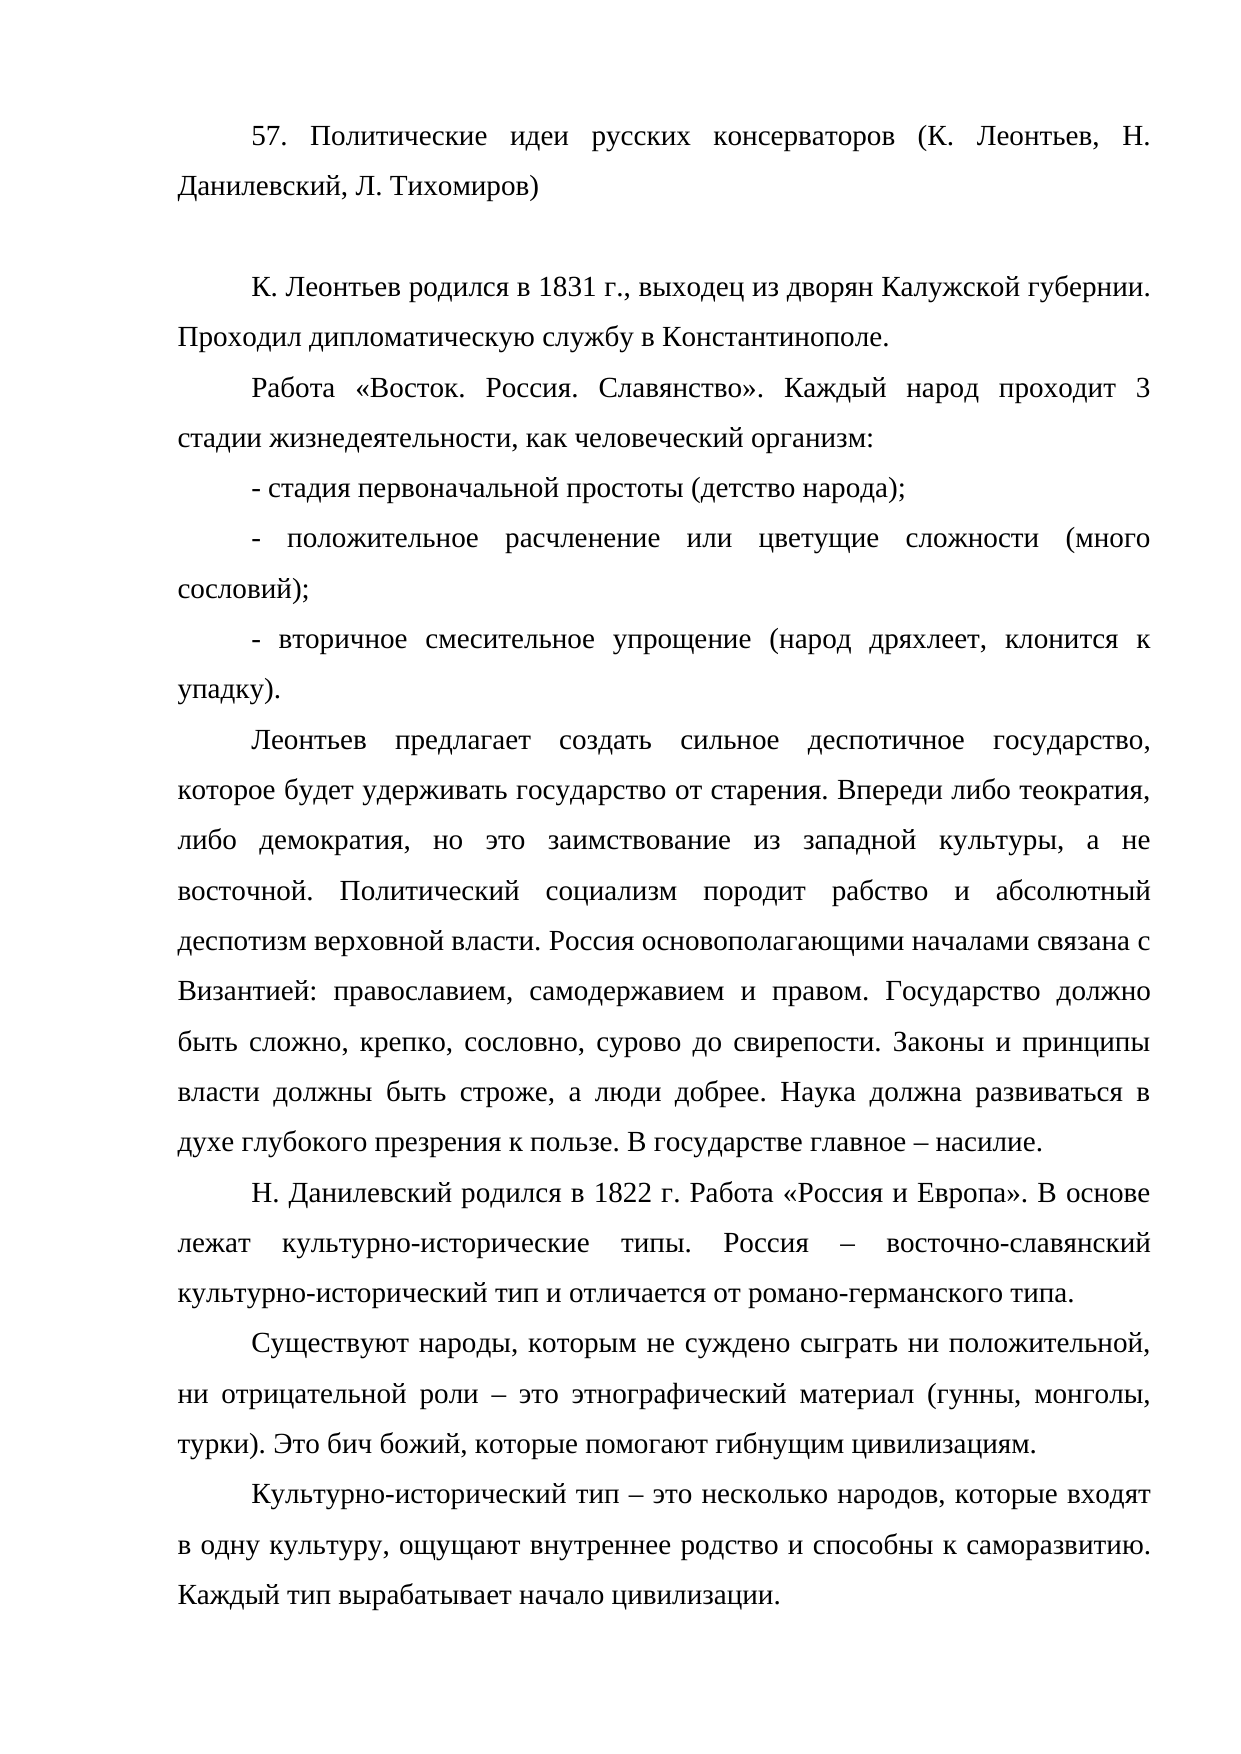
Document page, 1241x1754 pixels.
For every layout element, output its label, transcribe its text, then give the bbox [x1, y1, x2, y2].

text Леонтьев предлагает создать сильное деспотичное государство, которое будет удерживать государство от старения. Впереди либо теократия, либо демократия, но это заимствование из западной культуры, а не восточной. Политический социализм породит рабство и абсолютный деспотизм верховной власти. Россия основополагающими началами связана с Византией: православием, самодержавием и правом. Государство должно быть сложно, крепко, сословно, сурово до свирепости. Законы и принципы власти должны быть строже, а люди добрее. Наука должна развиваться в духе глубокого презрения к пользе. В государстве главное – насилие. [177, 722, 1152, 1158]
text Работа «Восток. Россия. Славянство». Каждый народ проходит 3 стадии жизнедеятельности, как человеческий организм: [177, 370, 1152, 453]
text Культурно-исторический тип – это несколько народов, которые входят в одну культуру, ощущают внутреннее родство и способны к саморазвитию. Каждый тип вырабатывает начало цивилизации. [177, 1477, 1152, 1611]
text - вторичное смесительное упрощение (народ дряхлеет, клонится к упадку). [177, 621, 1152, 705]
text Существуют народы, которым не суждено сыграть ни положительной, ни отрицательной роли – это этнографический материал (гунны, монголы, турки). Это бич божий, которые помогают гибнущим цивилизациям. [177, 1326, 1152, 1460]
text - стадия первоначальной простоты (детство народа); [177, 470, 1152, 504]
text К. Леонтьев родился в 1831 г., выходец из дворян Калужской губернии. Проходил дипломатическую службу в Константинополе. [177, 269, 1152, 353]
text 57. Политические идеи русских консерваторов (К. Леонтьев, Н. Данилевский, Л. Тихомиров) [177, 118, 1152, 202]
text Н. Данилевский родился в 1822 г. Работа «Россия и Европа». В основе лежат культурно-исторические типы. Россия – восточно-славянский культурно-исторический тип и отличается от романо-германского типа. [177, 1175, 1152, 1309]
text - положительное расчленение или цветущие сложности (много сословий); [177, 521, 1152, 604]
